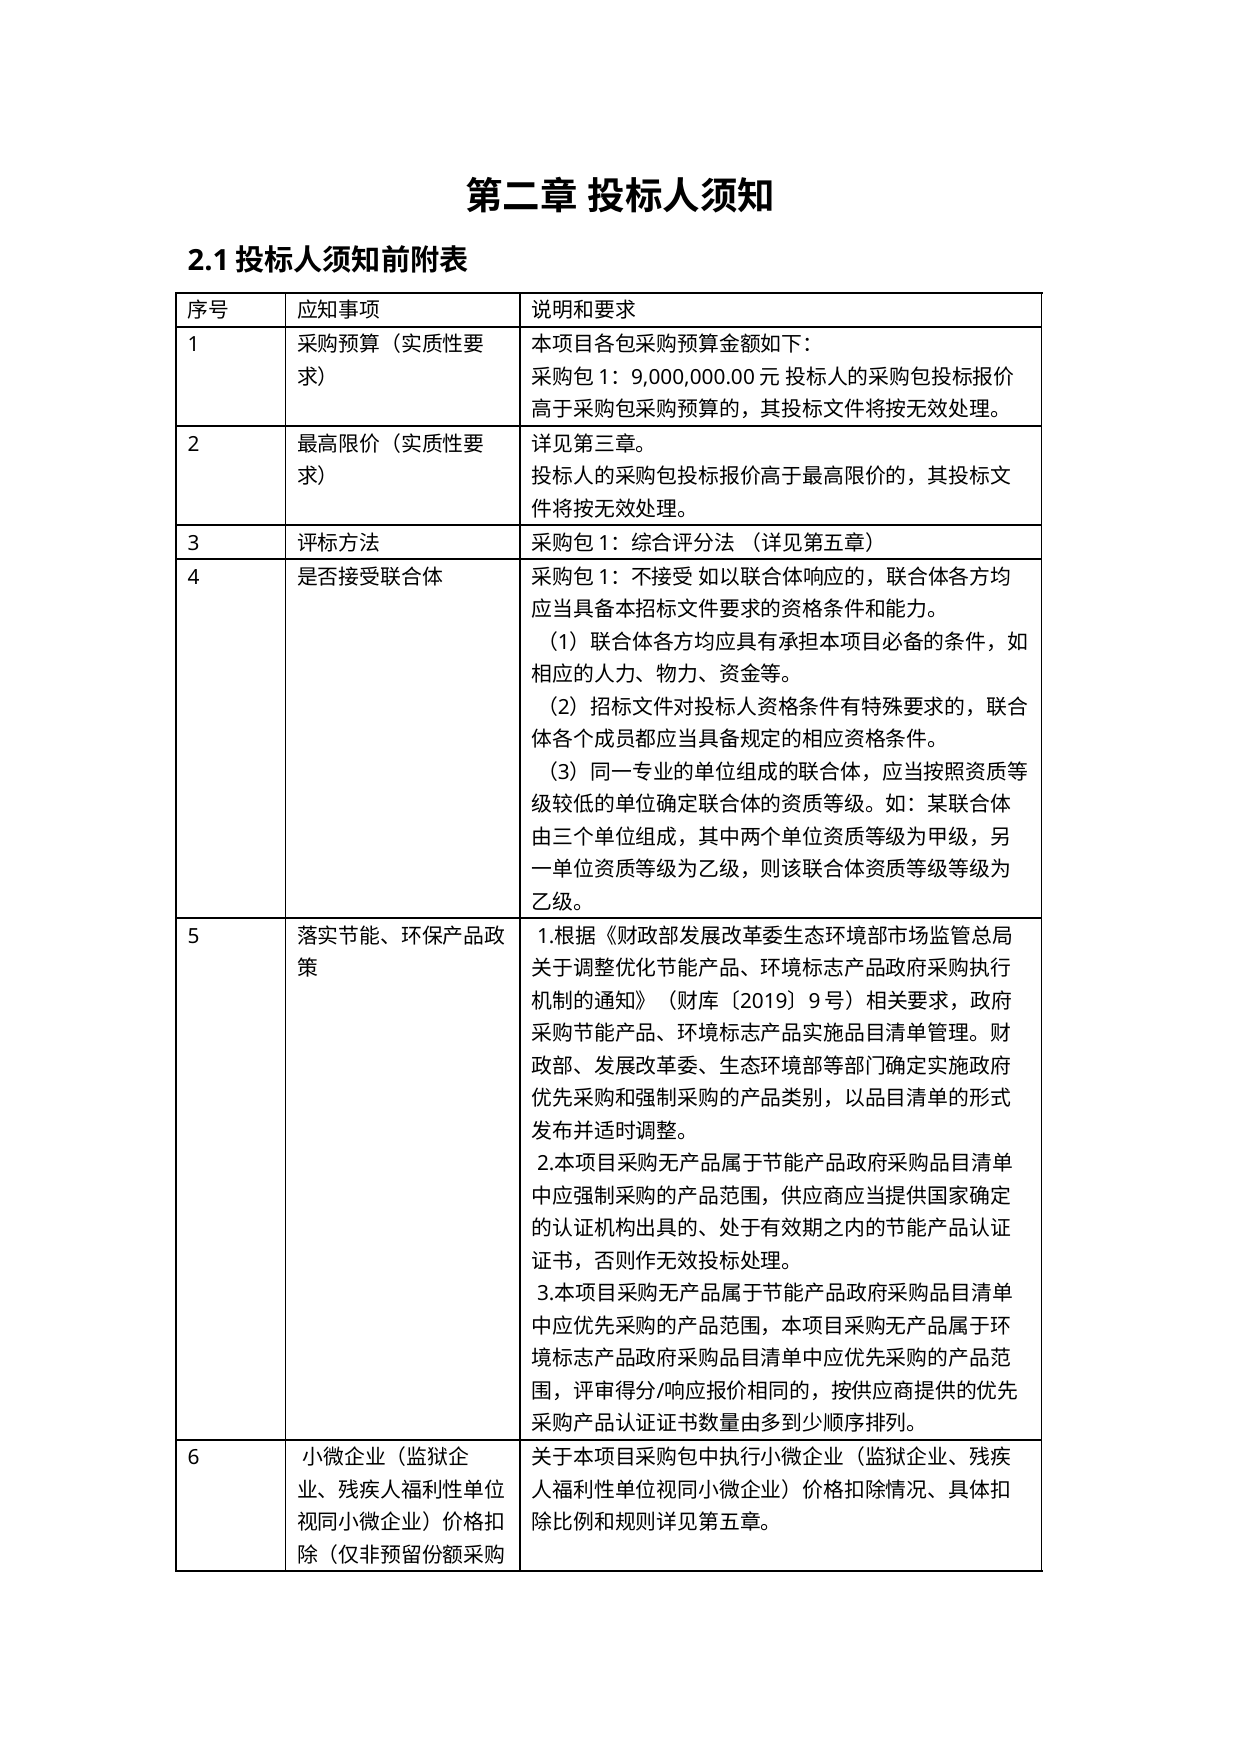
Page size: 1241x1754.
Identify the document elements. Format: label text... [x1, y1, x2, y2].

text 2.1投标人须知前附表 [187, 227, 1053, 292]
table_cell 采购包1：综合评分法 （详见第五章） [521, 526, 1041, 558]
table_cell 最高限价（实质性要求） [286, 427, 519, 524]
table_cell 1 [177, 328, 285, 425]
table_cell 1.根据《财政部发展改革委生态环境部市场监管总局关于调整优化节能产品、环境标志产品政府采购执行机制的通知》（财库〔2019〕9号）相关要求，政府采购节能产品、环境标志产品实施品目清单管理。财政部、发展改革委、生态环境部等部门确定实施政府优先采购和强制采购的产品类别，以品目清单的形式发布并适时调整。 2.本项目采购无产品属于节能产品政府采购品目清单中应强制采购的产品范围，供应商应当提供国家确定的认证机构出具的、处于有效期之内的节能产品认证证书，否则作无效投标处理。 3.本项目采购无产品属于节能产品政府采购品目清单中应优先采购的产品范围，本项目采购无产品属于环境标志产品政府采购品目清单中应优先采购的产品范围，评审得分/响应报价相同的，按供应商提供的优先采购产品认证证书数量由多到少顺序排列。 [521, 919, 1041, 1439]
table_cell 落实节能、环保产品政策 [286, 919, 519, 1439]
table_cell 4 [177, 560, 285, 917]
table_header 说明和要求 [521, 294, 1041, 326]
table_cell 详见第三章。 投标人的采购包投标报价高于最高限价的，其投标文件将按无效处理。 [521, 427, 1041, 524]
table_cell 3 [177, 526, 285, 558]
table_header 序号 [177, 294, 285, 326]
table_cell 6 [177, 1441, 285, 1570]
table_cell 5 [177, 919, 285, 1439]
table_cell 2 [177, 427, 285, 524]
table_cell 本项目各包采购预算金额如下： 采购包1：9,000,000.00元 投标人的采购包投标报价高于采购包采购预算的，其投标文件将按无效处理。 [521, 328, 1041, 425]
table_cell 是否接受联合体 [286, 560, 519, 917]
table_cell 采购预算（实质性要求） [286, 328, 519, 425]
table_cell 评标方法 [286, 526, 519, 558]
table_cell 采购包1：不接受 如以联合体响应的，联合体各方均应当具备本招标文件要求的资格条件和能力。 （1）联合体各方均应具有承担本项目必备的条件，如相应的人力、物力、资金等。 （2）招标文件对投标人资格条件有特殊要求的，联合体各个成员都应当具备规定的相应资格条件。 （3）同一专业的单位组成的联合体，应当按照资质等级较低的单位确定联合体的资质等级。如：某联合体由三个单位组成，其中两个单位资质等级为甲级，另一单位资质等级为乙级，则该联合体资质等级等级为乙级。 [521, 560, 1041, 917]
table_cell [286, 1441, 519, 1570]
text 第二章 投标人须知 [187, 162, 1053, 227]
table_header 应知事项 [286, 294, 519, 326]
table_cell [521, 1441, 1041, 1570]
